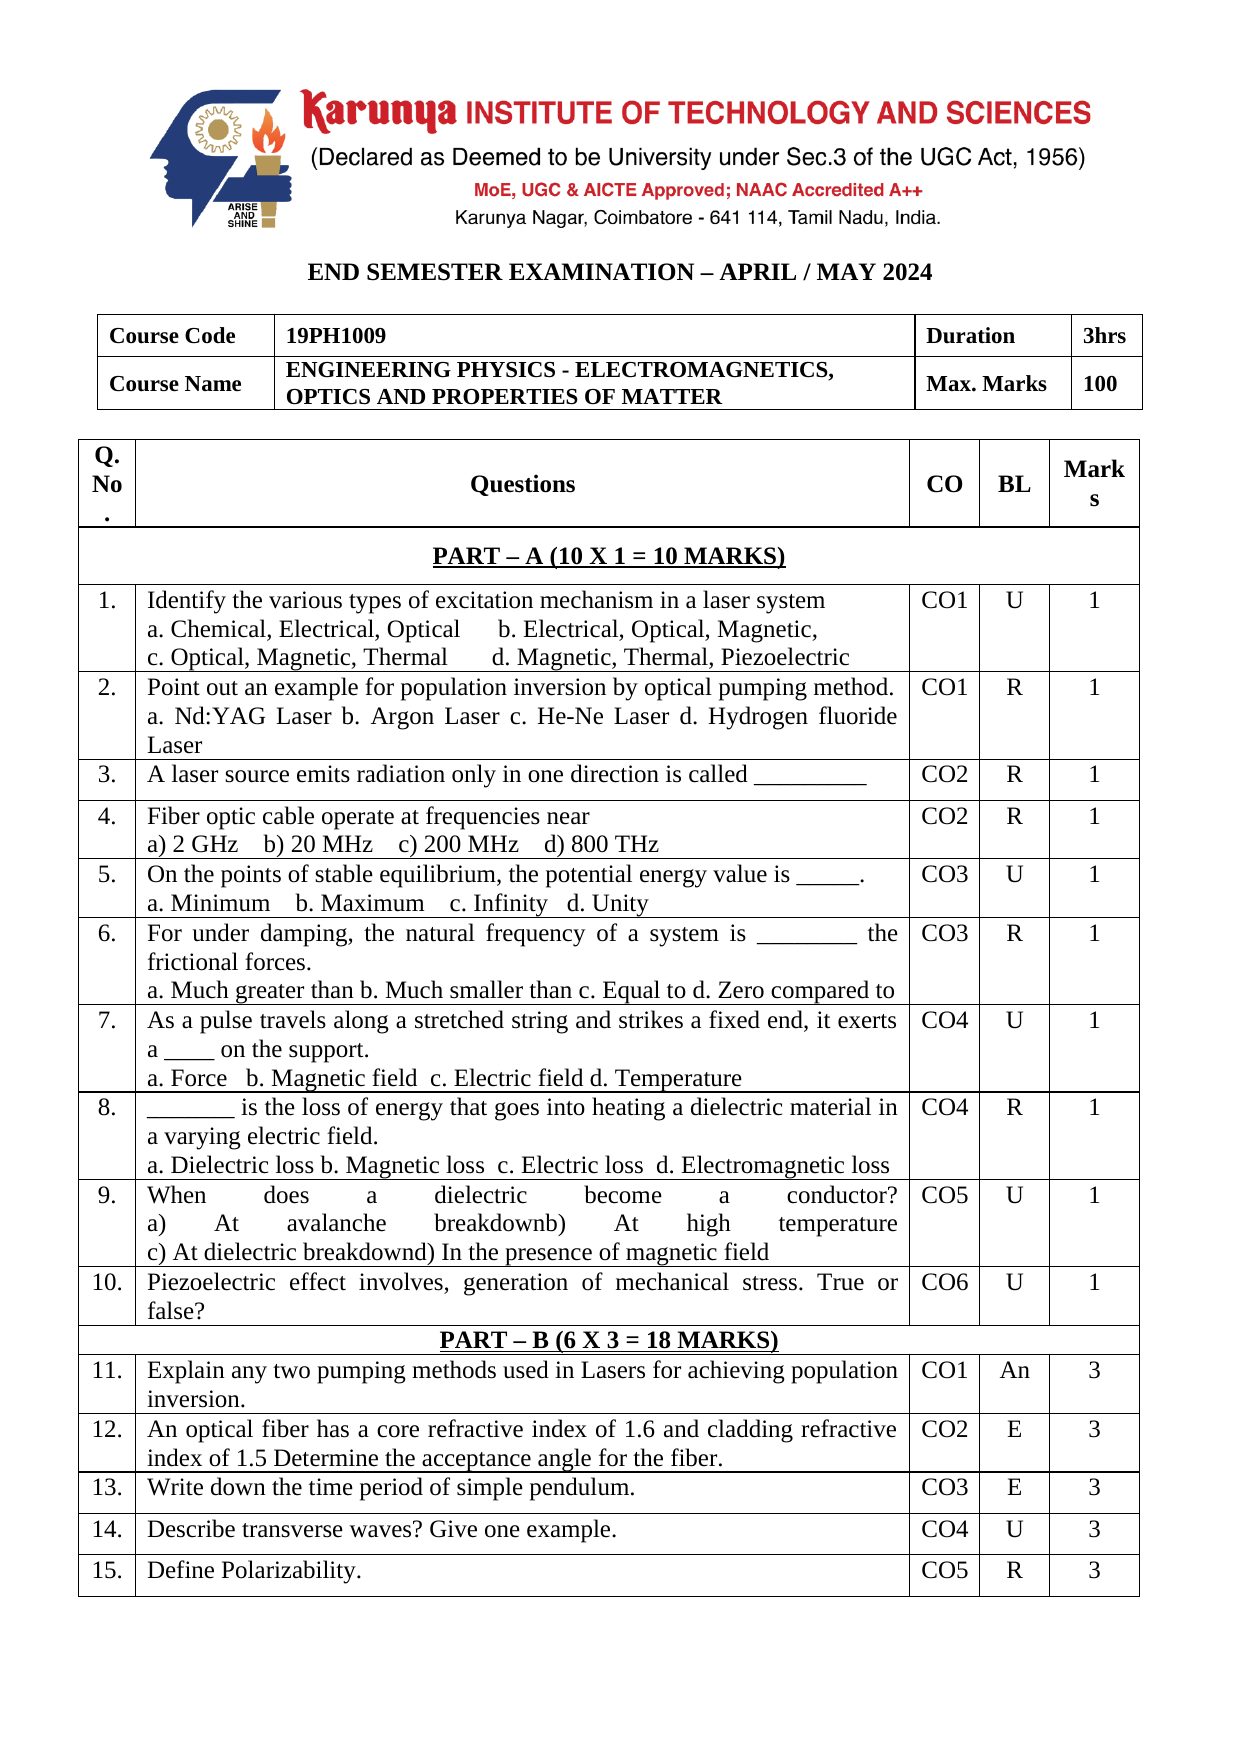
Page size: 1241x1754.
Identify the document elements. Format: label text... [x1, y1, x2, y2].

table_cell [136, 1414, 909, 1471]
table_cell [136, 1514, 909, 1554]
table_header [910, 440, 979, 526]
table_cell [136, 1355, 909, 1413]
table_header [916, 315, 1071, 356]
text END SEMESTER EXAMINATION – APRIL / MAY 2024 [90, 257, 1150, 285]
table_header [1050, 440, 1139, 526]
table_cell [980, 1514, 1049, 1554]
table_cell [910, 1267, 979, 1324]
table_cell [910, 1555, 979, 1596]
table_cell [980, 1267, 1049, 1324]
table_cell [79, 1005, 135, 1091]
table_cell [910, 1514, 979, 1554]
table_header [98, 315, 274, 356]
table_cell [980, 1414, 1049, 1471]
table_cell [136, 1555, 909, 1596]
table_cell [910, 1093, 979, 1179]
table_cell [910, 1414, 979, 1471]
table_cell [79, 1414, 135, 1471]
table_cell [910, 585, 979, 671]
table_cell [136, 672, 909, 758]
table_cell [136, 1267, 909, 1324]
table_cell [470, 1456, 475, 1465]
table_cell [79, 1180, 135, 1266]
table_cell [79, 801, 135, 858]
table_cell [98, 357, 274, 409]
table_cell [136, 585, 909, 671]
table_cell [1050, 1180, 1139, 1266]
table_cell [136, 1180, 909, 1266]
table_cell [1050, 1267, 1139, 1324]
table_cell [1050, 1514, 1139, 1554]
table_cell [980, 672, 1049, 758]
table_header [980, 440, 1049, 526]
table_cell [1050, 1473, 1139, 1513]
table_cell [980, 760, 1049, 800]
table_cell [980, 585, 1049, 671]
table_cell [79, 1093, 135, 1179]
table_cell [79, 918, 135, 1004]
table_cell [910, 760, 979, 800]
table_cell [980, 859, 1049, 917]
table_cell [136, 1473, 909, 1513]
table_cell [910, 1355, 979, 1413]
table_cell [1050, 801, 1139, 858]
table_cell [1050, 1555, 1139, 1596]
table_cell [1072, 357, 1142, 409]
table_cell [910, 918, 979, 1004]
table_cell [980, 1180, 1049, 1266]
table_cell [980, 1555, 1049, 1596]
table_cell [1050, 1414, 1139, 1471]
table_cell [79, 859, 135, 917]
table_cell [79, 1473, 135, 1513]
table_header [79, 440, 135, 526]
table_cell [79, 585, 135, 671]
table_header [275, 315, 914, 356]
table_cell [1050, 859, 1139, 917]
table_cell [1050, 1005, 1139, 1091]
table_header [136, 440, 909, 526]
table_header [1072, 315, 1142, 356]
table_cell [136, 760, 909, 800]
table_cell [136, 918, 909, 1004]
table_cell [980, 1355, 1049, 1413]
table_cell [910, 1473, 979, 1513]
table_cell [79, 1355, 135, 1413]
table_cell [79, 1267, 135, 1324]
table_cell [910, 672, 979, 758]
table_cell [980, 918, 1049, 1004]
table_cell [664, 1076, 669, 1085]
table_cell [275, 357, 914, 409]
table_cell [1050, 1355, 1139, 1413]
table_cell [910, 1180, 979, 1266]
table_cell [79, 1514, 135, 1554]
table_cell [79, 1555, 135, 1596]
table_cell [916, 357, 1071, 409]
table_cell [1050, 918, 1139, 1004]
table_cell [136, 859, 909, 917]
picture [149, 89, 1091, 228]
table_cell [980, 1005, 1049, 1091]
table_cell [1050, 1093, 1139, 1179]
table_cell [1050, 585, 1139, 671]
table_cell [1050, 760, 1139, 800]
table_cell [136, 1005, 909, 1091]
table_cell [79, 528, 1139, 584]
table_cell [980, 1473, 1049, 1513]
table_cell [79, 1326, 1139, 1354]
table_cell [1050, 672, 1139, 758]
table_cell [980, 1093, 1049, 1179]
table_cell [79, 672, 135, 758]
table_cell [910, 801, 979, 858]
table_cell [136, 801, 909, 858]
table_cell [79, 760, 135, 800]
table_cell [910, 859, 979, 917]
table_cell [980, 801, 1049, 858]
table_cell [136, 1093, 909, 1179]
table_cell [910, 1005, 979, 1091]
